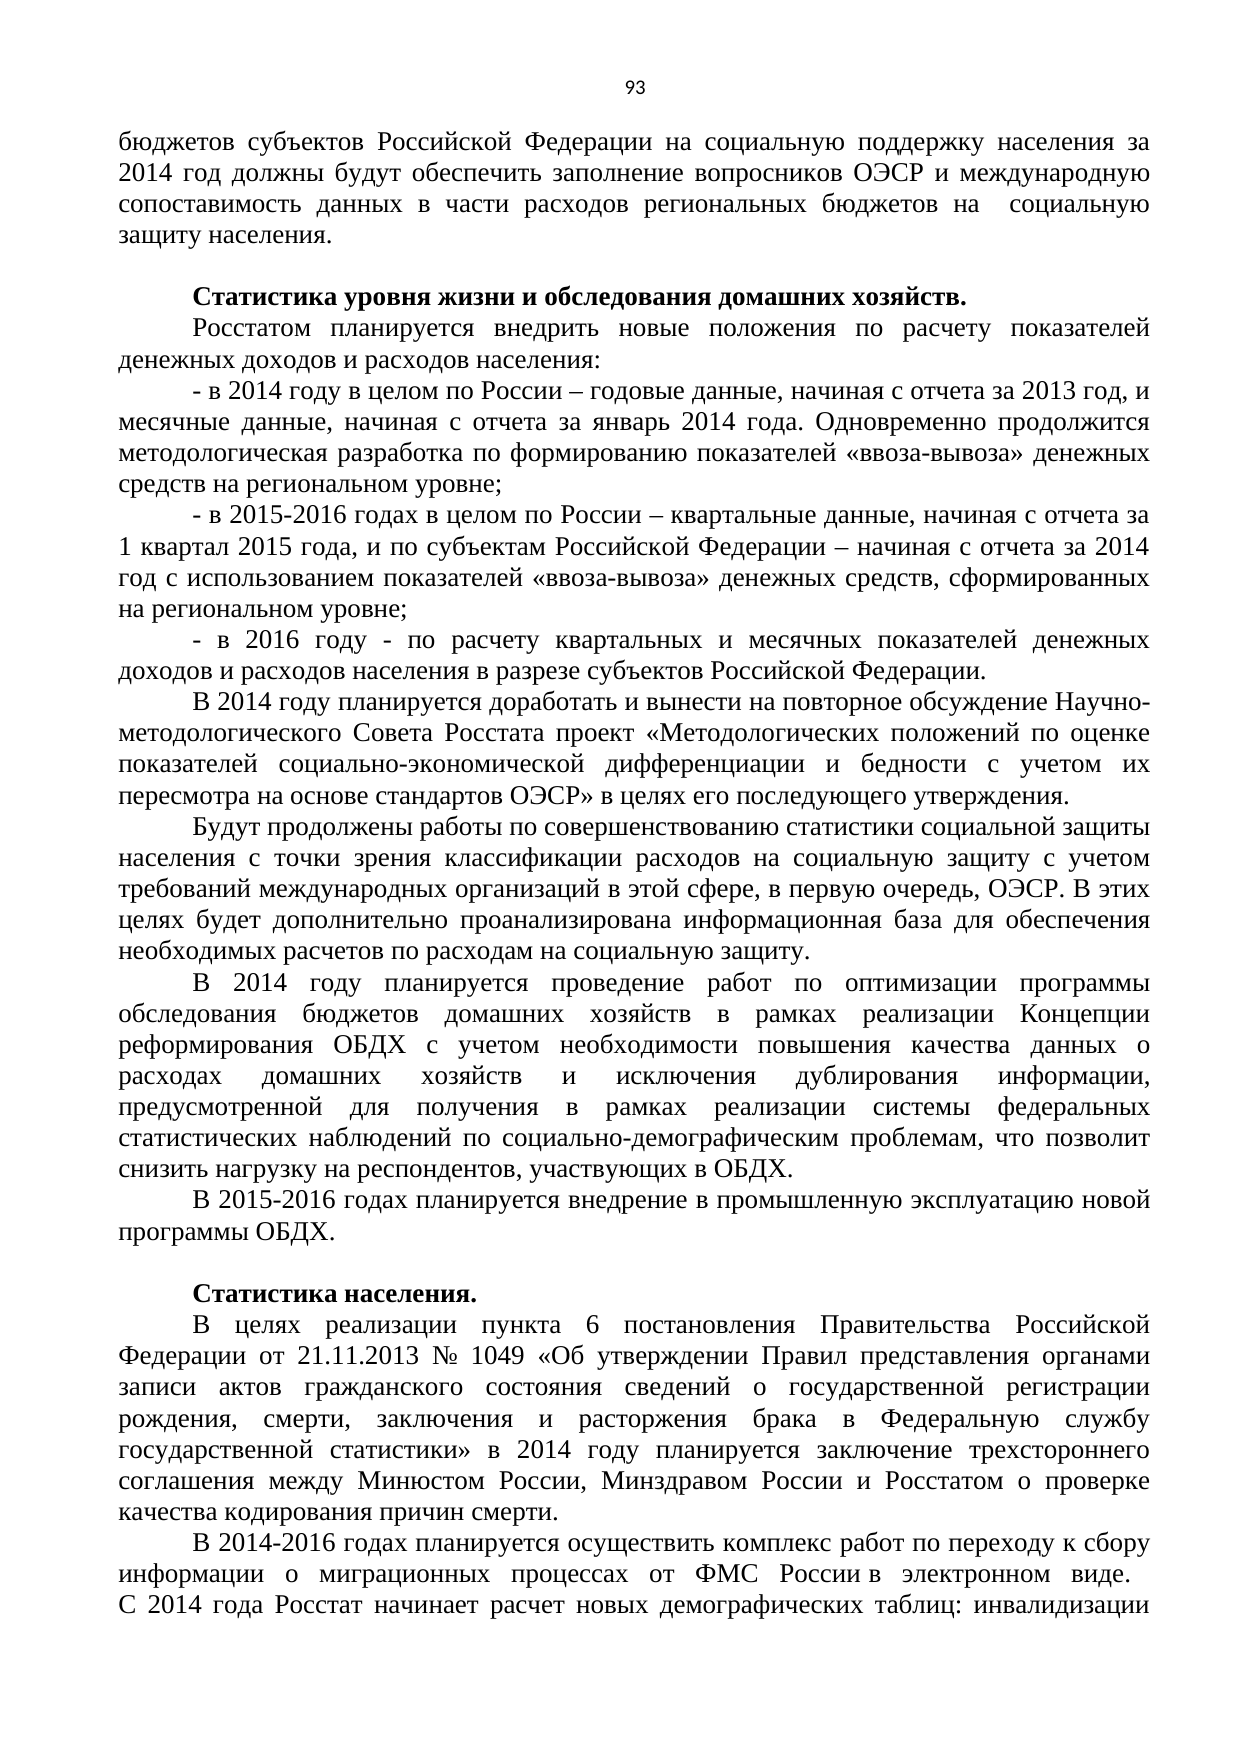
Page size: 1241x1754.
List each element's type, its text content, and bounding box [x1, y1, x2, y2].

text - в 2015-2016 годах в целом по России – квартальные данные, начиная с отчета за 1 квартал 2015 года, и по субъектам Российской Федерации – начиная с отчета за 2014 год с использованием показателей «ввоза-вывоза» денежных средств, сформированных на региональном уровне; [118, 498, 1152, 623]
text В 2015-2016 годах планируется внедрение в промышленную эксплуатацию новой программы ОБДХ. [118, 1184, 1152, 1246]
text Росстатом планируется внедрить новые положения по расчету показателей денежных доходов и расходов населения: [118, 312, 1152, 374]
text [118, 125, 1152, 249]
text В 2014 году планируется доработать и вынести на повторное обсуждение Научно-методологического Совета Росстата проект «Методологических положений по оценке показателей социально-экономической дифференциации и бедности с учетом их пересмотра на основе стандартов ОЭСР» в целях его последующего утверждения. [118, 685, 1152, 810]
text - в 2014 году в целом по России – годовые данные, начиная с отчета за 2013 год, и месячные данные, начиная с отчета за январь 2014 года. Одновременно продолжится методологическая разработка по формированию показателей «ввоза-вывоза» денежных средств на региональном уровне; [118, 374, 1152, 498]
text - в 2016 году - по расчету квартальных и месячных показателей денежных доходов и расходов населения в разрезе субъектов Российской Федерации. [118, 623, 1152, 685]
text Будут продолжены работы по совершенствованию статистики социальной защиты населения с точки зрения классификации расходов на социальную защиту с учетом требований международных организаций в этой сфере, в первую очередь, ОЭСР. В этих целях будет дополнительно проанализирована информационная база для обеспечения необходимых расчетов по расходам на социальную защиту. [118, 810, 1152, 966]
text В 2014 году планируется проведение работ по оптимизации программы обследования бюджетов домашних хозяйств в рамках реализации Концепции реформирования ОБДХ с учетом необходимости повышения качества данных о расходах домашних хозяйств и исключения дублирования информации, предусмотренной для получения в рамках реализации системы федеральных статистических наблюдений по социально-демографическим проблемам, что позволит снизить нагрузку на респондентов, участвующих в ОБДХ. [118, 966, 1152, 1184]
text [118, 1526, 1152, 1620]
text Статистика уровня жизни и обследования домашних хозяйств. [118, 280, 1152, 312]
text В целях реализации пункта 6 постановления Правительства Российской Федерации от 21.11.2013 № 1049 «Об утверждении Правил представления органами записи актов гражданского состояния сведений о государственной регистрации рождения, смерти, заключения и расторжения брака в Федеральную службу государственной статистики» в 2014 году планируется заключение трехстороннего соглашения между Минюстом России, Минздравом России и Росстатом о проверке качества кодирования причин смерти. [118, 1308, 1152, 1526]
text Статистика населения. [118, 1277, 1152, 1308]
